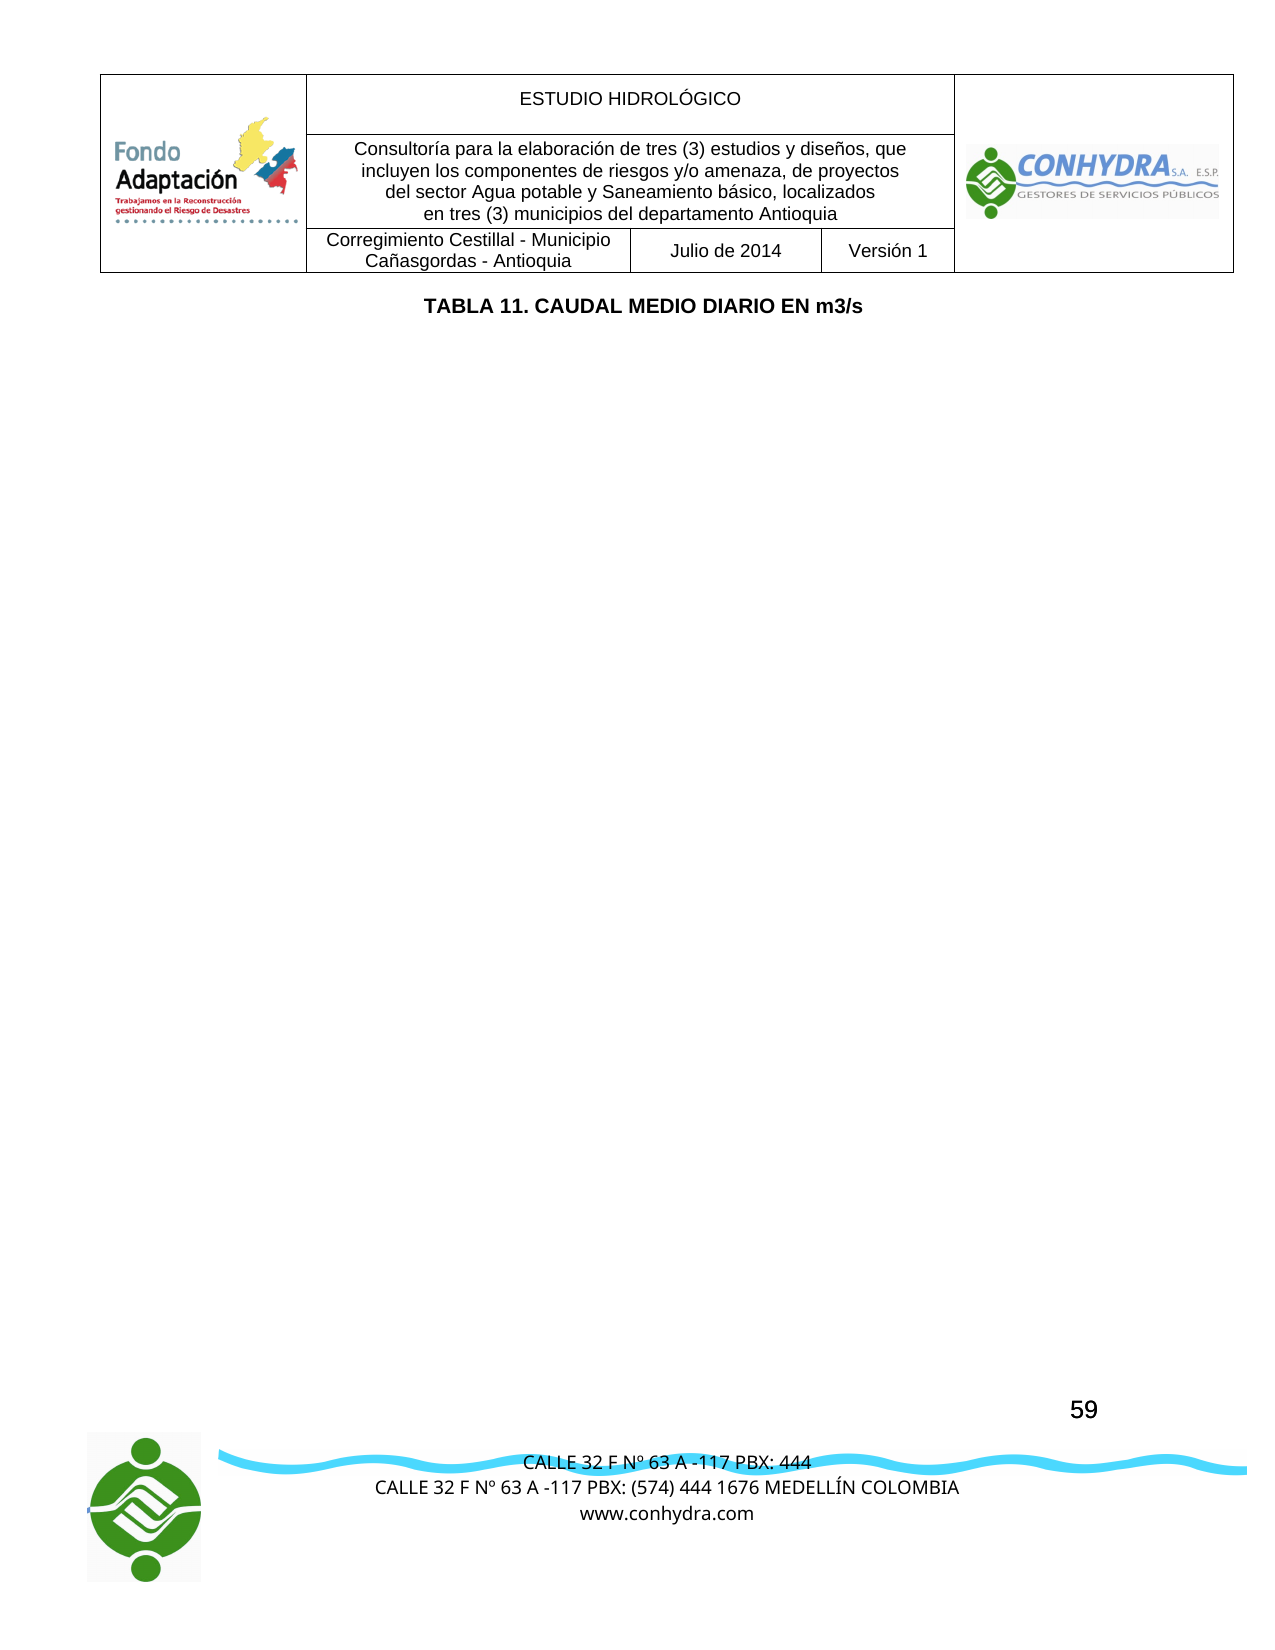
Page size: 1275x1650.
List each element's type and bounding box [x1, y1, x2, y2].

picture [218, 1449, 1247, 1476]
picture [115, 111, 298, 224]
picture [966, 144, 1219, 219]
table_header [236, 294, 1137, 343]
picture [87, 1432, 201, 1582]
